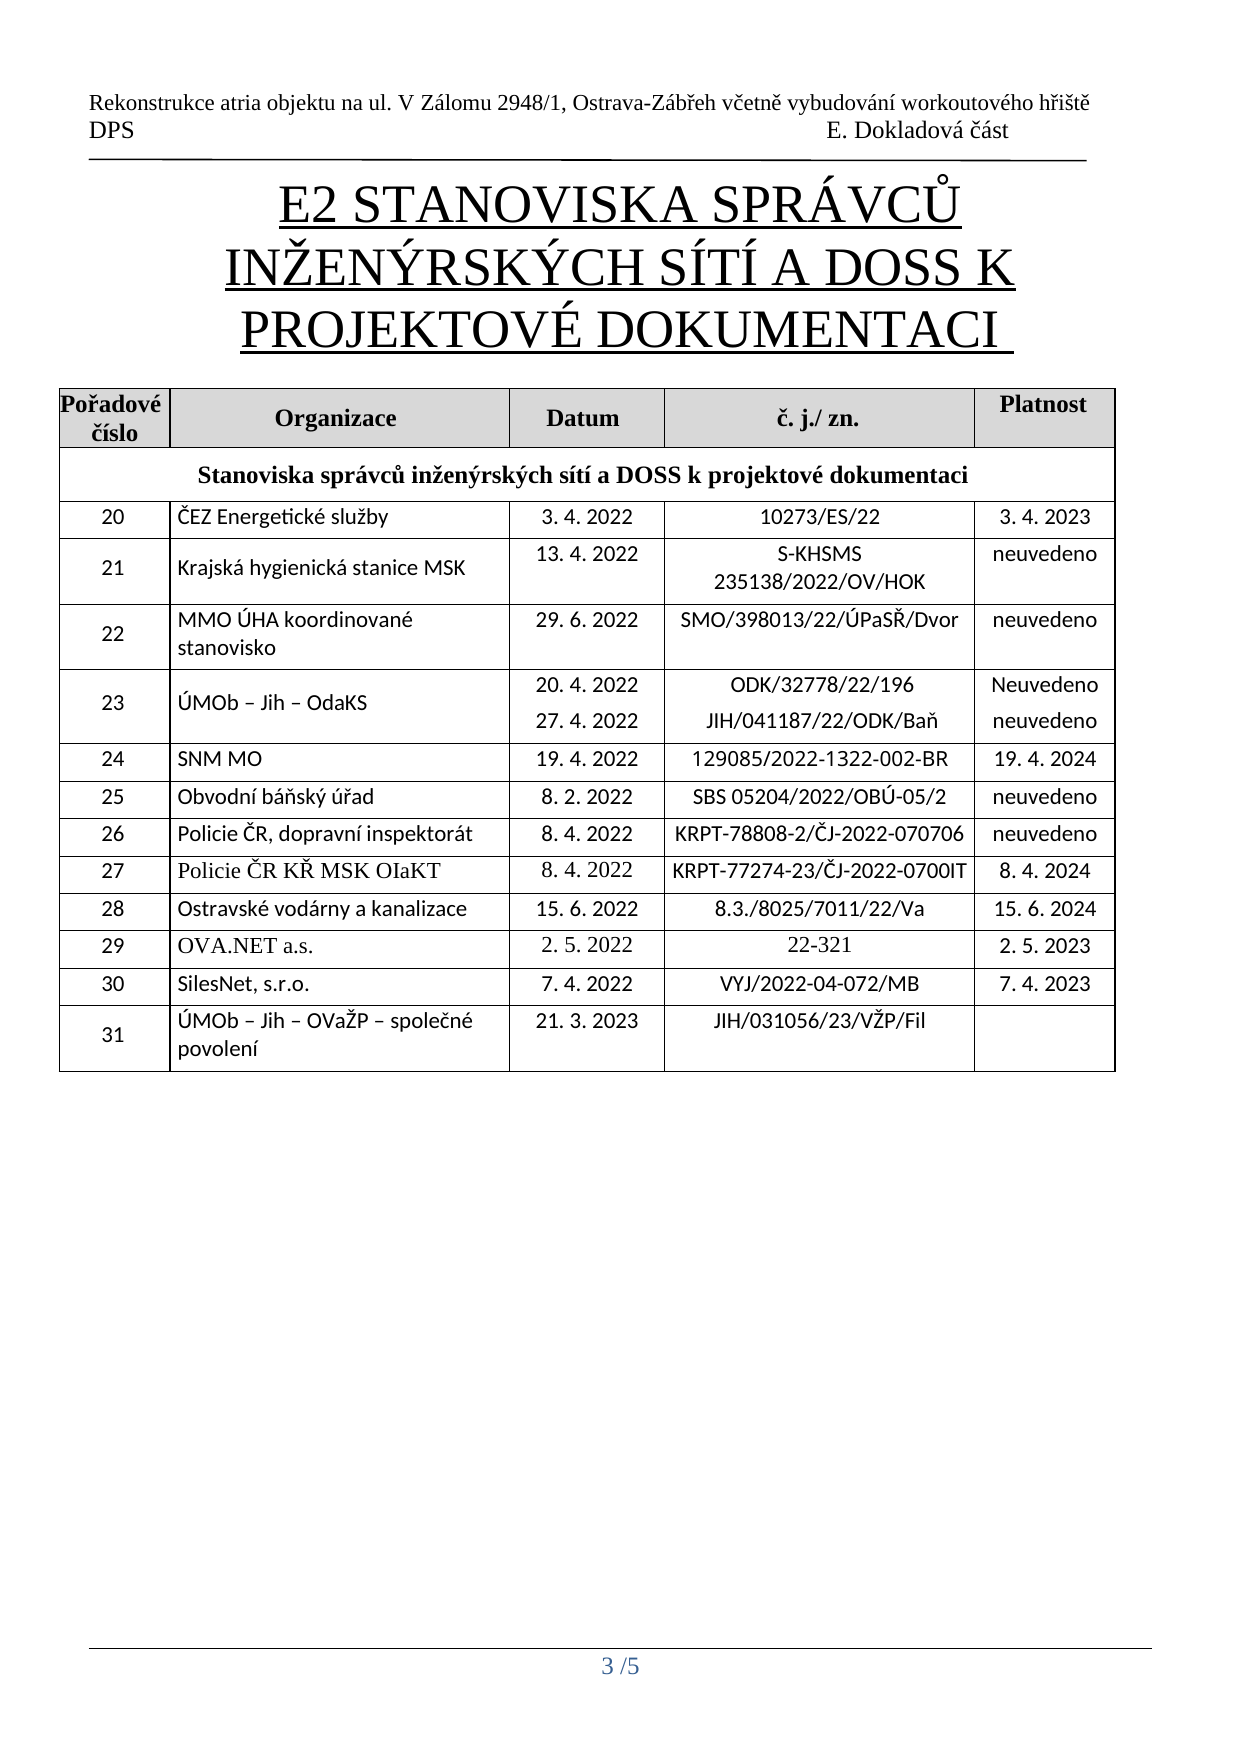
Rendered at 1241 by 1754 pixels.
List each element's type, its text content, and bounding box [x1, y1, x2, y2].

table_cell [60, 894, 169, 930]
table_cell Obvodní báňský úřad [171, 782, 509, 818]
table_cell 13. 4. 2022 [510, 539, 664, 604]
table_cell 19. 4. 2024 [975, 744, 1114, 781]
table_cell KRPT-77274-23/ČJ-2022-0700IT [665, 857, 974, 893]
table_header Platnost [975, 389, 1114, 447]
table_cell [60, 670, 169, 743]
table_cell 8. 2. 2022 [510, 782, 664, 818]
table_cell [60, 744, 169, 781]
table_cell 19. 4. 2022 [510, 744, 664, 781]
table_cell [60, 782, 169, 818]
table_cell [60, 857, 169, 893]
table_cell Policie ČR KŘ MSK OIaKT [171, 857, 509, 893]
table_cell 15. 6. 2024 [975, 894, 1114, 930]
table_cell VYJ/2022-04-072/MB [665, 969, 974, 1005]
table_cell MMO ÚHA koordinované stanovisko [171, 605, 509, 669]
table_cell 15. 6. 2022 [510, 894, 664, 930]
table_cell Stanoviska správců inženýrských sítí a DOSS k projektové dokumentaci [60, 448, 1114, 501]
table_cell 2. 5. 2022 [510, 931, 664, 968]
table_cell 8. 4. 2022 [510, 857, 664, 893]
table_cell neuvedeno [975, 539, 1114, 604]
table_cell [60, 819, 169, 856]
table_cell 3. 4. 2022 [510, 502, 664, 538]
table_cell neuvedeno [975, 819, 1114, 856]
table_cell 10273/ES/22 [665, 502, 974, 538]
table_cell 2. 5. 2023 [975, 931, 1114, 968]
table_header Datum [510, 389, 664, 447]
table_cell ÚMOb – Jih – OdaKS [171, 670, 509, 743]
table_cell [975, 1006, 1114, 1071]
table_cell [60, 539, 169, 604]
table_cell 20. 4. 2022 27. 4. 2022 [510, 670, 664, 743]
table_cell ODK/32778/22/196 JIH/041187/22/ODK/Baň [665, 670, 974, 743]
text E2 STANOVISKA SPRÁVCŮ INŽENÝRSKÝCH SÍTÍ A DOSS K PROJEKTOVÉ DOKUMENTACI [89, 172, 1152, 359]
table_cell neuvedeno [975, 605, 1114, 669]
table_cell 29. 6. 2022 [510, 605, 664, 669]
table_cell 22-321 [665, 931, 974, 968]
table_cell ÚMOb – Jih – OVaŽP – společné povolení [171, 1006, 509, 1071]
table_cell SilesNet, s.r.o. [171, 969, 509, 1005]
table_cell [60, 931, 169, 968]
table_cell OVA.NET a.s. [171, 931, 509, 968]
table_cell SNM MO [171, 744, 509, 781]
table_cell 129085/2022-1322-002-BR [665, 744, 974, 781]
table_header č. j./ zn. [665, 389, 974, 447]
table_cell Ostravské vodárny a kanalizace [171, 894, 509, 930]
table_header Organizace [171, 389, 509, 447]
table_cell [60, 502, 169, 538]
table_cell KRPT-78808-2/ČJ-2022-070706 [665, 819, 974, 856]
table_cell ČEZ Energetické služby [171, 502, 509, 538]
table_cell 7. 4. 2022 [510, 969, 664, 1005]
table_cell JIH/031056/23/VŽP/Fil [665, 1006, 974, 1071]
table_cell SBS 05204/2022/OBÚ-05/2 [665, 782, 974, 818]
table_cell 8. 4. 2024 [975, 857, 1114, 893]
table_cell Krajská hygienická stanice MSK [171, 539, 509, 604]
table_cell 7. 4. 2023 [975, 969, 1114, 1005]
table_header Pořadové číslo [60, 389, 169, 447]
table_cell [60, 969, 169, 1005]
table_cell 8.3./8025/7011/22/Va [665, 894, 974, 930]
table_cell 8. 4. 2022 [510, 819, 664, 856]
table_cell [60, 1006, 169, 1071]
table_cell 21. 3. 2023 [510, 1006, 664, 1071]
table_cell neuvedeno [975, 782, 1114, 818]
table_cell Policie ČR, dopravní inspektorát [171, 819, 509, 856]
table_cell 3. 4. 2023 [975, 502, 1114, 538]
table_cell SMO/398013/22/ÚPaSŘ/Dvor [665, 605, 974, 669]
table_cell S-KHSMS 235138/2022/OV/HOK [665, 539, 974, 604]
table_cell Neuvedeno neuvedeno [975, 670, 1114, 743]
table_cell [60, 605, 169, 669]
